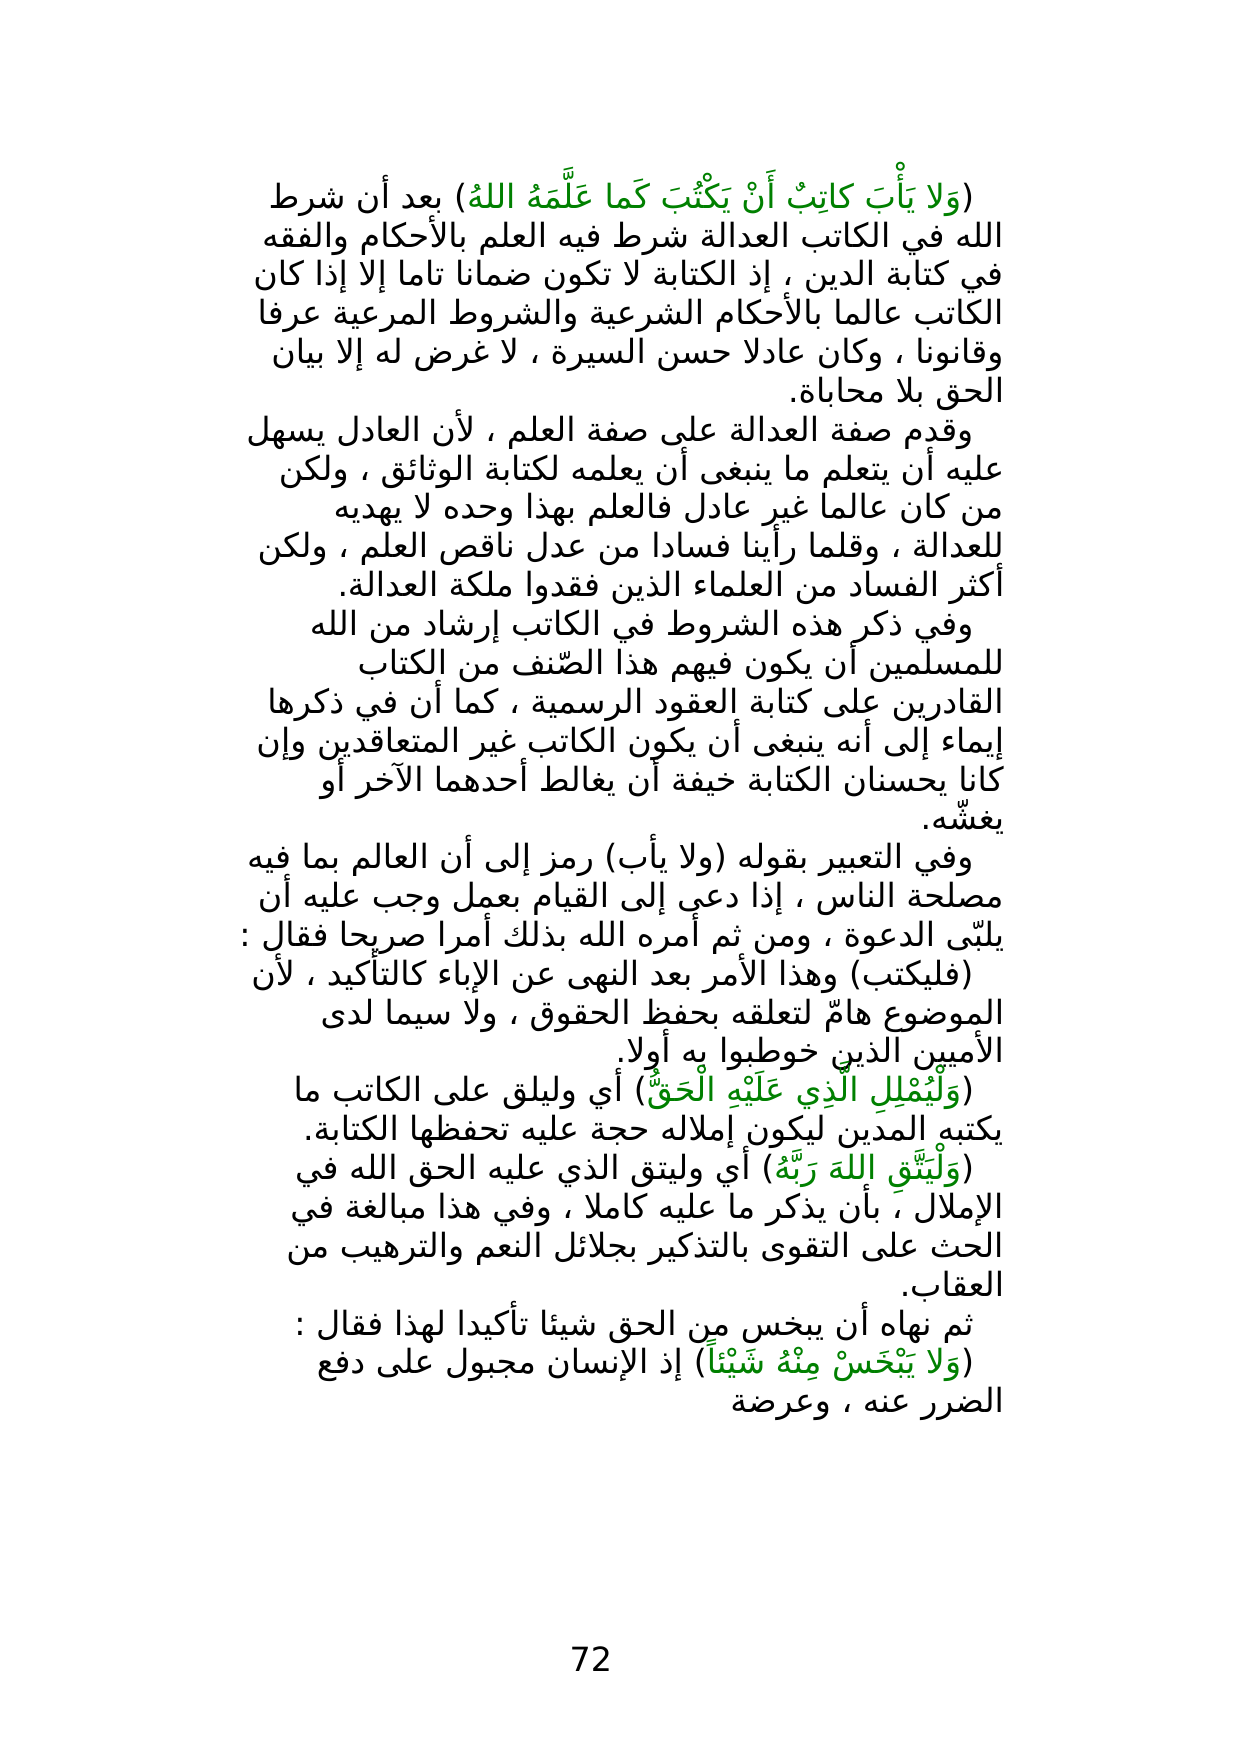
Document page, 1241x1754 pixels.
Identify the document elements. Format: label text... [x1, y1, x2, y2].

text وقدم صفة العدالة على صفة العلم ، لأن العادل يسهل عليه أن يتعلم ما ينبغى أن يعلمه لكتابة الوثائق ، ولكن من كان عالما غير عادل فالعلم بهذا وحده لا يهديه للعدالة ، وقلما رأينا فسادا من عدل ناقص العلم ، ولكن أكثر الفساد من العلماء الذين فقدوا ملكة العدالة. [236, 410, 1004, 604]
text (وَلا يَأْبَ كاتِبٌ أَنْ يَكْتُبَ كَما عَلَّمَهُ اللهُ) بعد أن شرط الله في الكاتب العدالة شرط فيه العلم بالأحكام والفقه في كتابة الدين ، إذ الكتابة لا تكون ضمانا تاما إلا إذا كان الكاتب عالما بالأحكام الشرعية والشروط المرعية عرفا وقانونا ، وكان عادلا حسن السيرة ، لا غرض له إلا بيان الحق بلا محاباة. [236, 177, 1004, 410]
text وفي التعبير بقوله (ولا يأب) رمز إلى أن العالم بما فيه مصلحة الناس ، إذا دعى إلى القيام بعمل وجب عليه أن يلبّى الدعوة ، ومن ثم أمره الله بذلك أمرا صريحا فقال : [236, 838, 1004, 954]
text (وَلْيَتَّقِ اللهَ رَبَّهُ) أي وليتق الذي عليه الحق الله في الإملال ، بأن يذكر ما عليه كاملا ، وفي هذا مبالغة في الحث على التقوى بالتذكير بجلائل النعم والترهيب من العقاب. [236, 1148, 1004, 1304]
text (فليكتب) وهذا الأمر بعد النهى عن الإباء كالتأكيد ، لأن الموضوع هامّ لتعلقه بحفظ الحقوق ، ولا سيما لدى الأميين الذين خوطبوا به أولا. [236, 954, 1004, 1071]
text (وَلا يَبْخَسْ مِنْهُ شَيْئاً) إذ الإنسان مجبول على دفع الضرر عنه ، وعرضة [236, 1343, 1004, 1421]
text وفي ذكر هذه الشروط في الكاتب إرشاد من الله للمسلمين أن يكون فيهم هذا الصّنف من الكتاب القادرين على كتابة العقود الرسمية ، كما أن في ذكرها إيماء إلى أنه ينبغى أن يكون الكاتب غير المتعاقدين وإن كانا يحسنان الكتابة خيفة أن يغالط أحدهما الآخر أو يغشّه. [236, 604, 1004, 838]
text ثم نهاه أن يبخس من الحق شيئا تأكيدا لهذا فقال : [236, 1304, 1004, 1343]
text (وَلْيُمْلِلِ الَّذِي عَلَيْهِ الْحَقُّ) أي وليلق على الكاتب ما يكتبه المدين ليكون إملاله حجة عليه تحفظها الكتابة. [236, 1071, 1004, 1148]
